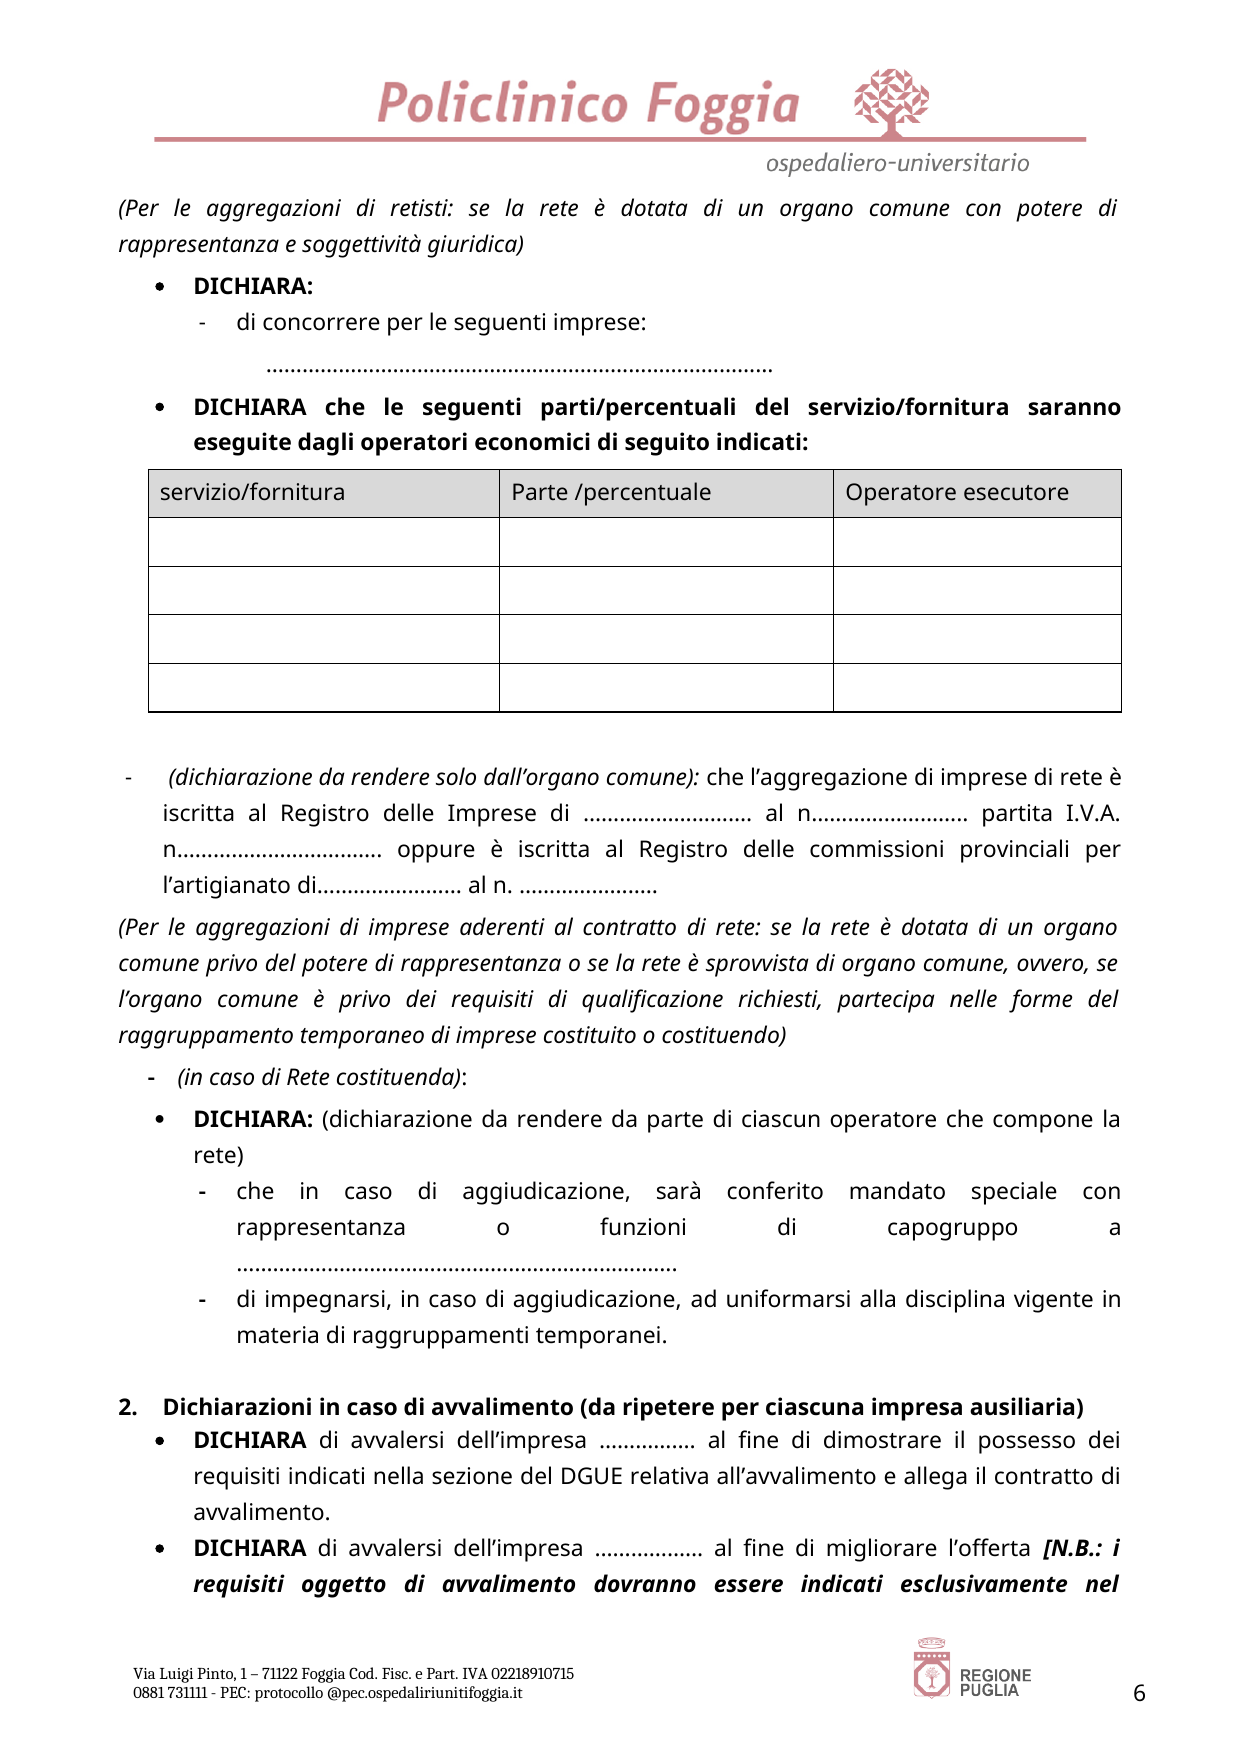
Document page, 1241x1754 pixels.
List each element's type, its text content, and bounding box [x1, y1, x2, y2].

list DICHIARA: [156, 270, 1122, 301]
list (dichiarazione da rendere solo dall’organo comune): che l’aggregazione di imprese di rete è iscritta al Registro delle Imprese di ………………………. al n…………………….. partita I.V.A. n……………………………. oppure è iscritta al Registro delle commissioni provinciali per l’artigianato di…………………… al n. ………………….. [125, 761, 1122, 900]
table_header Operatore esecutore [834, 470, 1121, 517]
table_cell [149, 567, 499, 614]
picture [913, 1637, 1031, 1699]
list (in caso di Rete costituenda): [148, 1061, 1122, 1092]
text (Per le aggregazioni di retisti: se la rete è dotata di un organo comune con potere di rappresentanza e soggettività giuridica) [118, 192, 1122, 259]
table_cell [149, 615, 499, 663]
table_cell [500, 518, 833, 566]
table_cell [834, 518, 1121, 566]
table_header servizio/fornitura [149, 470, 499, 517]
list di impegnarsi, in caso di aggiudicazione, ad uniformarsi alla disciplina vigente in materia di raggruppamenti temporanei. [199, 1283, 1122, 1350]
table_cell [834, 664, 1121, 711]
table_cell [834, 567, 1121, 614]
table_header Parte /percentuale [500, 470, 833, 517]
table_cell [500, 664, 833, 711]
list di concorrere per le seguenti imprese: [199, 306, 1122, 337]
text (Per le aggregazioni di imprese aderenti al contratto di rete: se la rete è dotata di un organo comune privo del potere di rappresentanza o se la rete è sprovvista di organo comune, ovvero, se l’organo comune è privo dei requisiti di qualificazione richiesti, partecipa nelle forme del raggruppamento temporaneo di imprese costituito o costituendo) [118, 911, 1122, 1050]
list DICHIARA: (dichiarazione da rendere da parte di ciascun operatore che compone la rete) [156, 1103, 1122, 1170]
list DICHIARA che le seguenti parti/percentuali del servizio/fornitura saranno eseguite dagli operatori economici di seguito indicati: [156, 390, 1122, 458]
list Dichiarazioni in caso di avvalimento (da ripetere per ciascuna impresa ausiliaria) [118, 1391, 1122, 1422]
table_cell [500, 615, 833, 663]
table_cell [149, 664, 499, 711]
table_cell [149, 518, 499, 566]
table_cell [834, 615, 1121, 663]
table_cell [500, 567, 833, 614]
text ………………………………………………………………………… [236, 348, 1122, 379]
list che in caso di aggiudicazione, sarà conferito mandato speciale con rappresentanza o funzioni di capogruppo a ………………………………………………………………. [199, 1175, 1122, 1278]
picture [153, 68, 1087, 177]
list DICHIARA di avvalersi dell’impresa ……………. al fine di dimostrare il possesso dei requisiti indicati nella sezione del DGUE relativa all’avvalimento e allega il contratto di avvalimento. [156, 1424, 1122, 1527]
